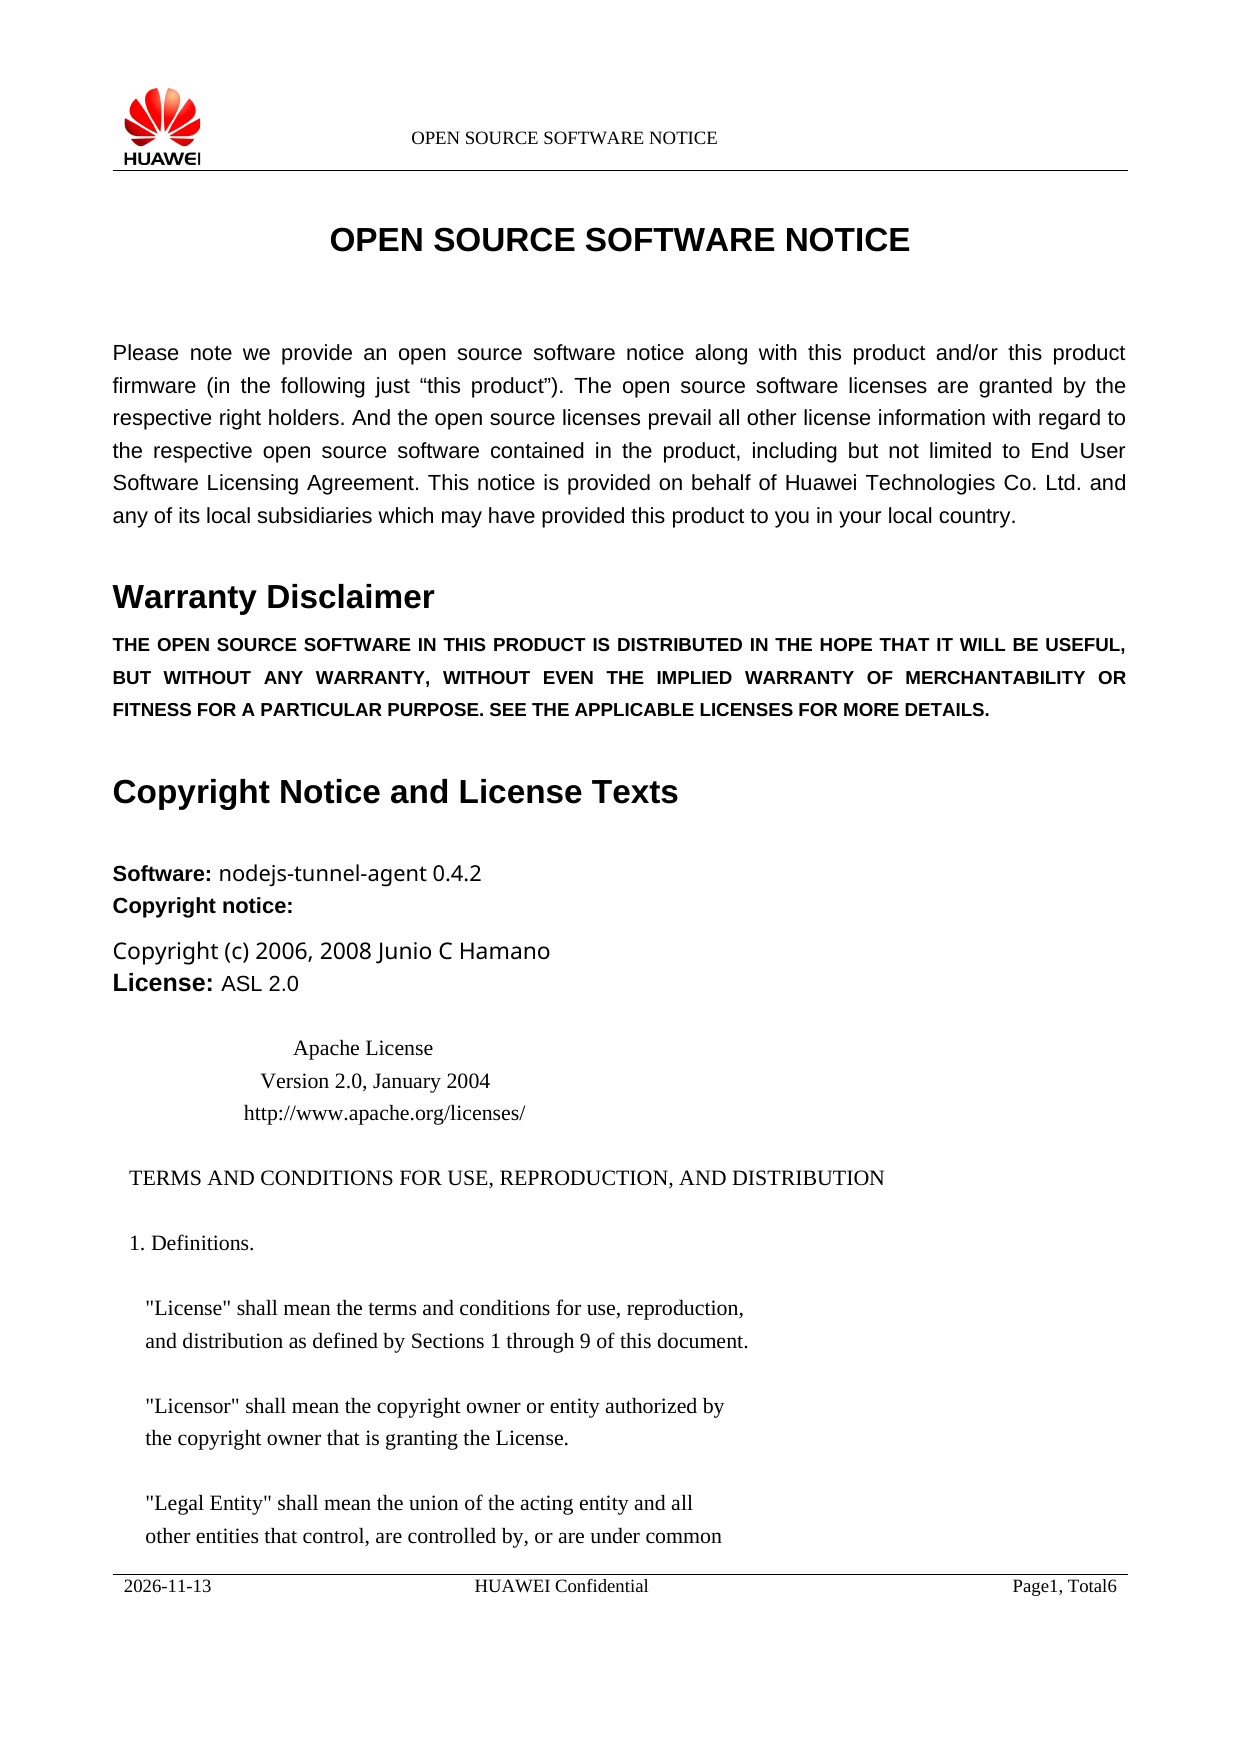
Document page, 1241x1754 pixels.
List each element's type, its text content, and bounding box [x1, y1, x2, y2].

text License: ASL 2.0 [112, 966, 1128, 999]
text Please note we provide an open source software notice along with this product and/or this product firmware (in the following just “this product”). The open source software licenses are granted by the respective right holders. And the open source licenses prevail all other license information with regard to the respective open source software contained in the product, including but not limited to End User Software Licensing Agreement. This notice is provided on behalf of Huawei Technologies Co. Ltd. and any of its local subsidiaries which may have provided this product to you in your local country. [112, 336, 1128, 531]
text The open source software in this product is distributed in the hope that it will be useful, but WITHOUT ANY WARRANTY, without even the implied warranty of MERCHANTABILITY or FITNESS FOR A PARTICULAR PURPOSE. See the applicable licenses for more details. [112, 629, 1128, 726]
text Copyright Notice and License Texts [112, 759, 1128, 824]
text Copyright (c) 2006, 2008 Junio C Hamano [112, 934, 1128, 966]
text Copyright notice: [112, 889, 1128, 921]
picture [124, 88, 201, 165]
title Software: nodejs-tunnel-agent 0.4.2 [112, 856, 1128, 889]
text Warranty Disclaimer [112, 564, 1128, 629]
text OPEN SOURCE SOFTWARE NOTICE [112, 206, 1128, 271]
